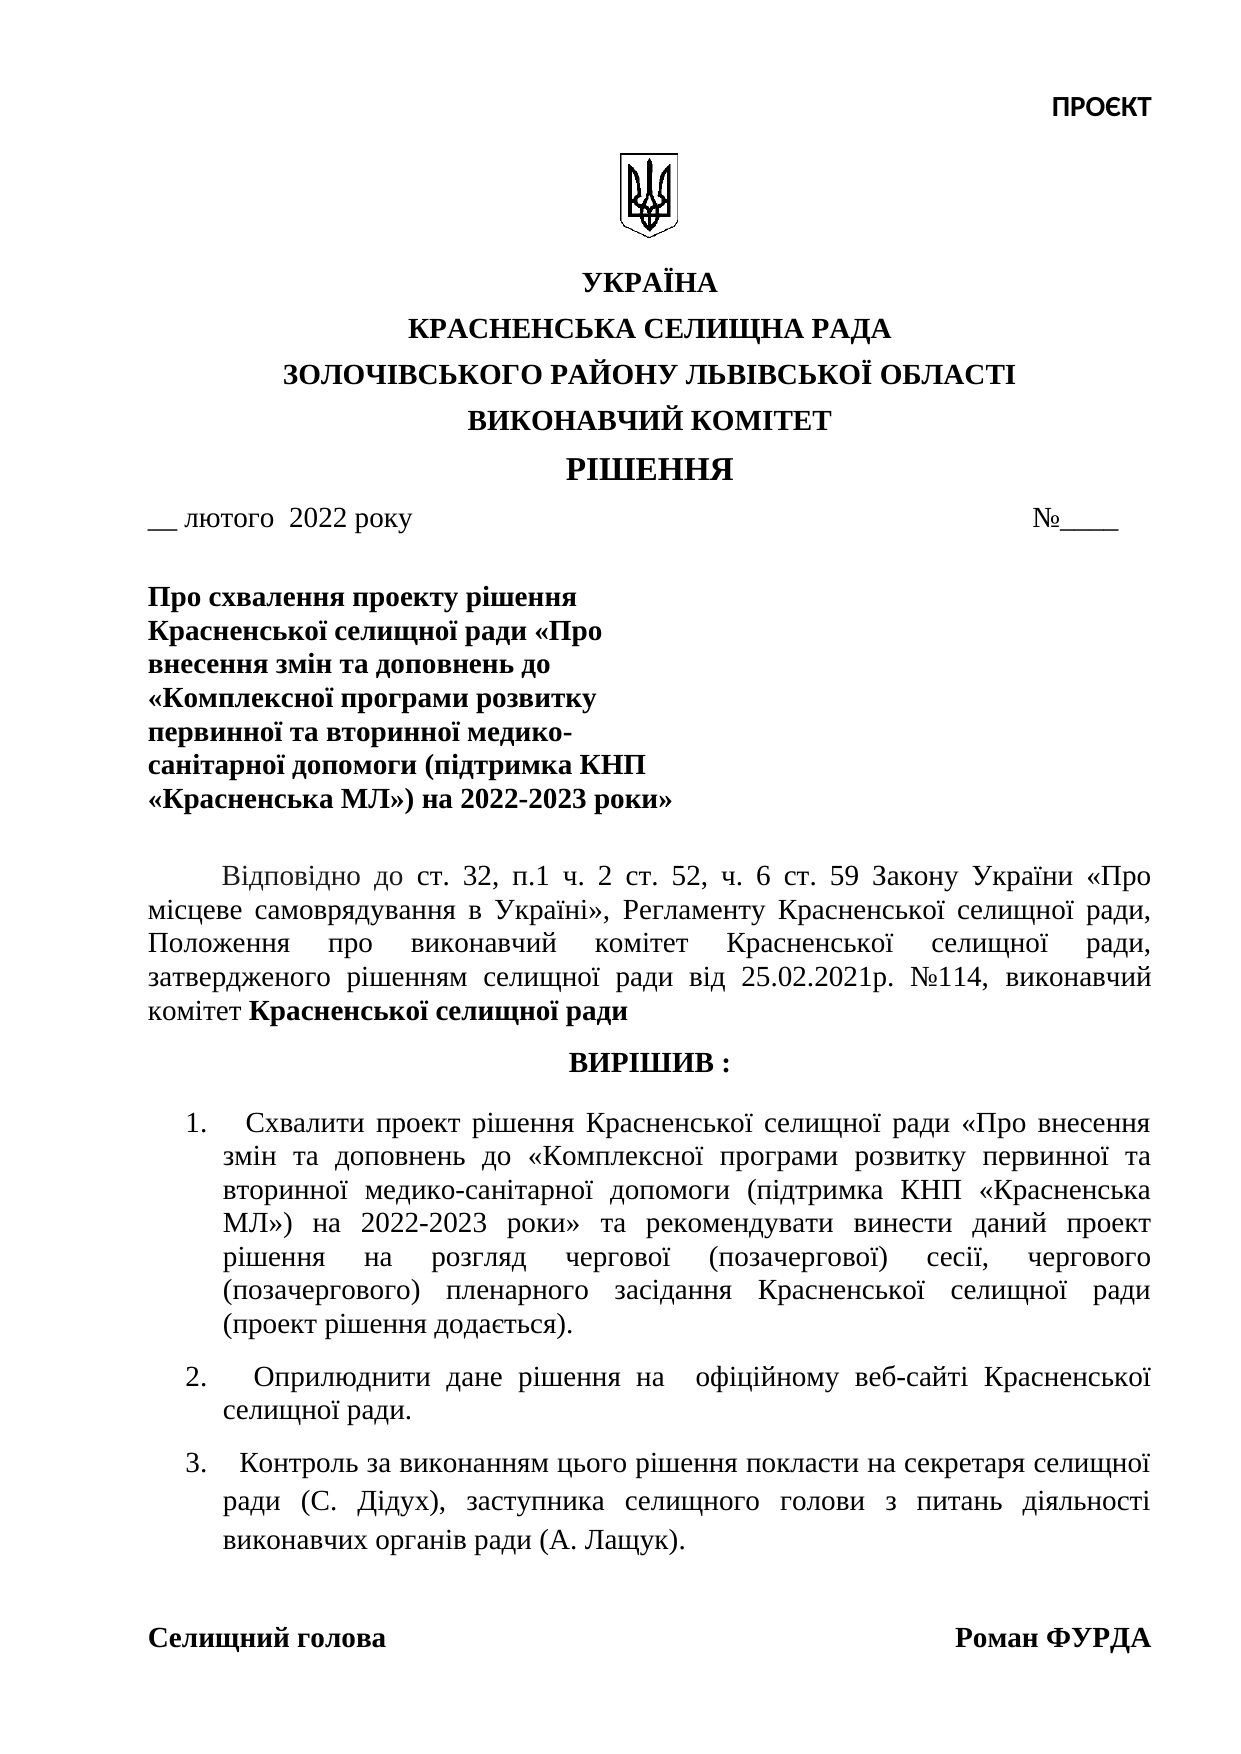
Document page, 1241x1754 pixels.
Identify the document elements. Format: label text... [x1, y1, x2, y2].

text КРАСНЕНСЬКА СЕЛИЩНА РАДА [148, 311, 1152, 344]
text УКРАЇНА [148, 265, 1152, 298]
list Схвалити проект рішення Красненської селищної ради «Про внесення змін та доповнень до «Комплексної програми розвитку первинної та вторинної медико-санітарної допомоги (підтримка КНП «Красненська МЛ») на 2022-2023 роки» та рекомендувати винести даний проект рішення на розгляд чергової (позачергової) сесії, чергового (позачергового) пленарного засідання Красненської селищної ради (проект рішення додається). [185, 1105, 1152, 1339]
list Оприлюднити дане рішення на офіційному веб-сайті Красненської селищної ради. [185, 1359, 1152, 1426]
text __ лютого 2022 року №____ [148, 500, 1152, 533]
picture [617, 150, 682, 244]
text «Комплексної програми розвитку [148, 680, 1152, 714]
text ВИКОНАВЧИЙ КОМІТЕТ [148, 403, 1152, 437]
text ПРОЄКТ [148, 88, 1152, 124]
text ЗОЛОЧІВСЬКОГО РАЙОНУ ЛЬВІВСЬКОЇ ОБЛАСТІ [148, 357, 1152, 391]
text Красненської селищної ради «Про [148, 613, 1152, 647]
text внесення змін та доповнень до [148, 647, 1152, 680]
text «Красненська МЛ») на 2022-2023 роки» [148, 781, 1152, 814]
text Про схвалення проекту рішення [148, 579, 1152, 613]
text РІШЕННЯ [148, 449, 1152, 487]
text Селищний голова Роман ФУРДА [148, 1620, 1152, 1653]
list Контроль за виконанням цього рішення покласти на секретаря селищної ради (С. Дідух), заступника селищного голови з питань діяльності виконавчих органів ради (А. Лащук). [185, 1445, 1152, 1556]
text Відповідно до ст. 32, п.1 ч. 2 ст. 52, ч. 6 ст. 59 Закону України «Про місцеве самоврядування в Україні», Регламенту Красненської селищної ради, Положення про виконавчий комітет Красненської селищної ради, затвердженого рішенням селищної ради від 25.02.2021р. №114, виконавчий комітет Красненської селищної ради [148, 858, 1152, 1026]
text первинної та вторинної медико- [148, 714, 1152, 747]
text санітарної допомоги (підтримка КНП [148, 747, 1152, 781]
text ВИРІШИВ : [148, 1045, 1152, 1079]
